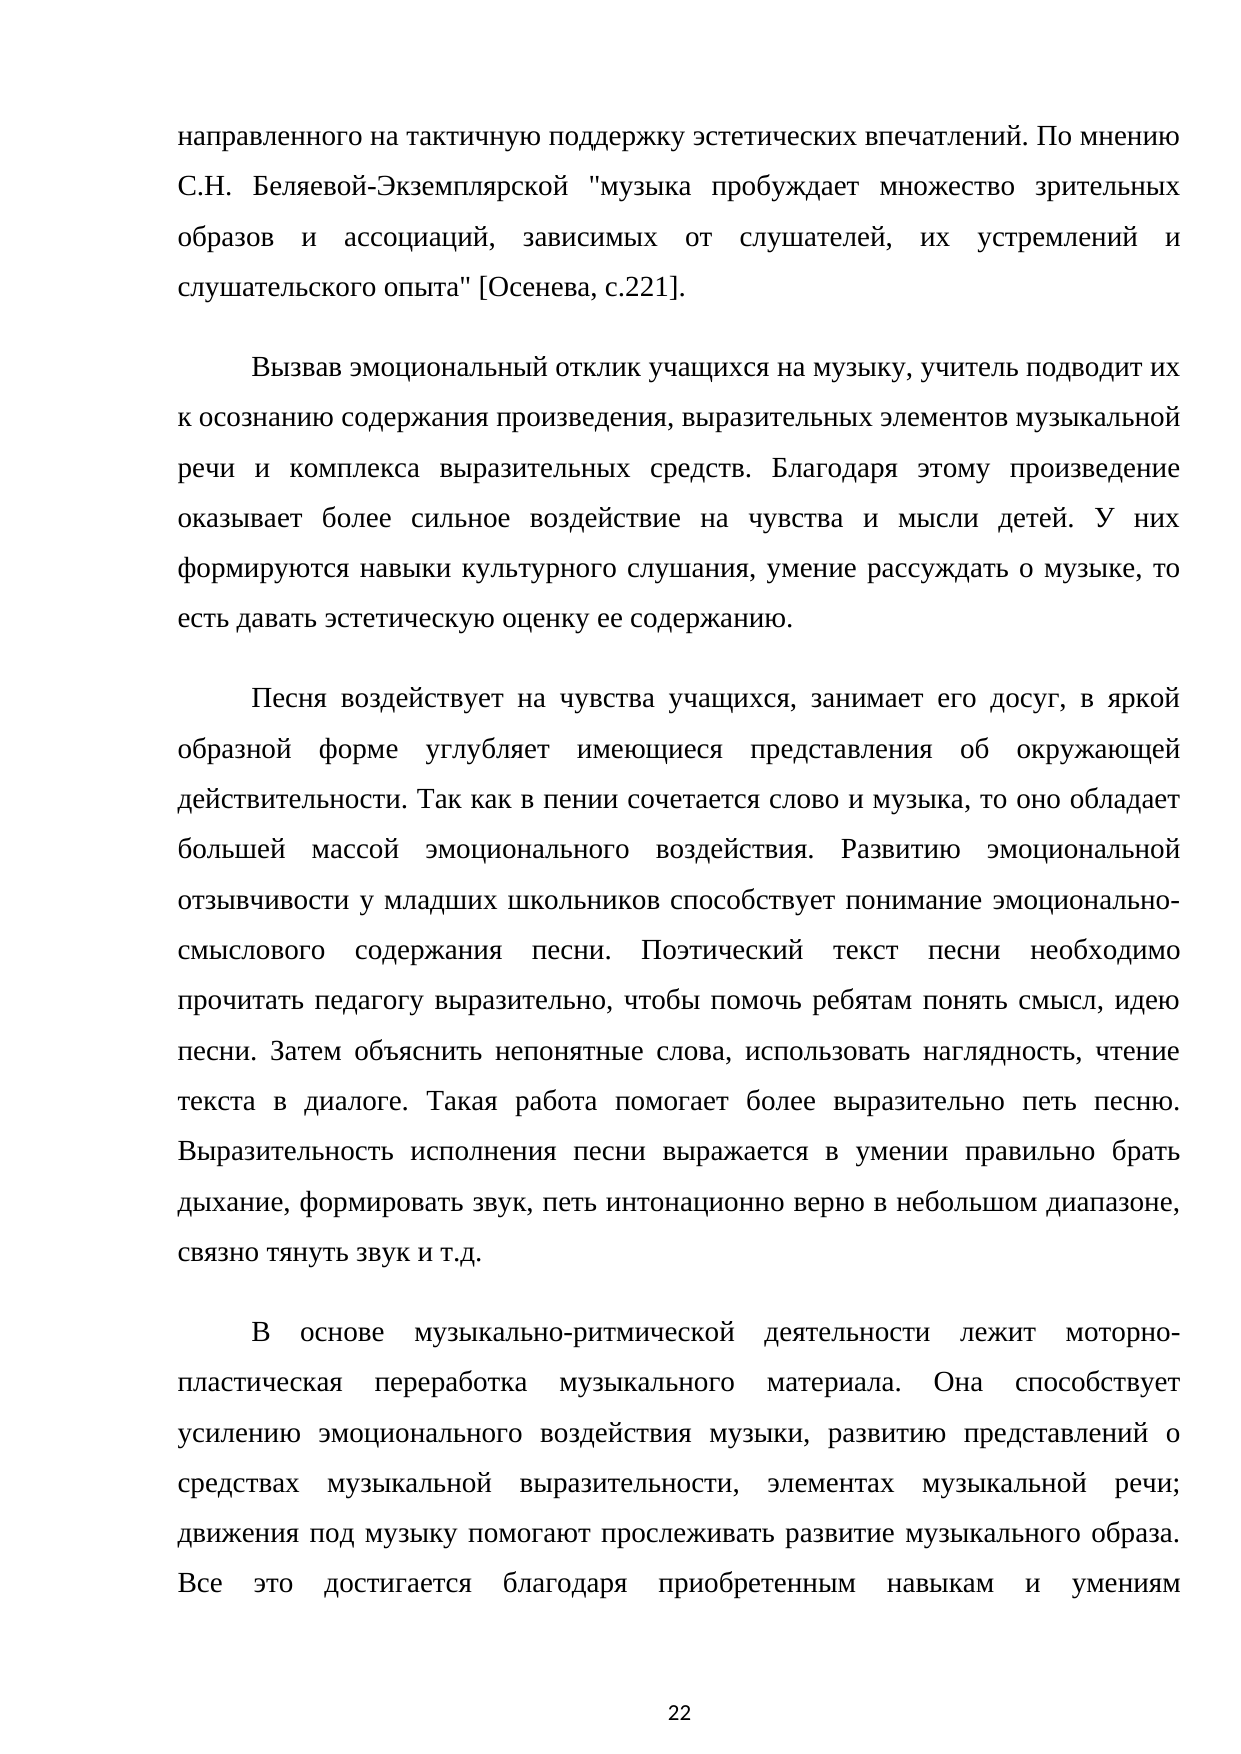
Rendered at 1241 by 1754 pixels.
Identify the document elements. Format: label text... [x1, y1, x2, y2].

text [177, 118, 1181, 303]
text Вызвав эмоциональный отклик учащихся на музыку, учитель подводит их к осознанию содержания произведения, выразительных элементов музыкальной речи и комплекса выразительных средств. Благодаря этому произведение оказывает более сильное воздействие на чувства и мысли детей. У них формируются навыки культурного слушания, умение рассуждать о музыке, то есть давать эстетическую оценку ее содержанию. [177, 349, 1181, 634]
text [177, 1314, 1181, 1599]
text Песня воздействует на чувства учащихся, занимает его досуг, в яркой образной форме углубляет имеющиеся представления об окружающей действительности. Так как в пении сочетается слово и музыка, то оно обладает большей массой эмоционального воздействия. Развитию эмоциональной отзывчивости у младших школьников способствует понимание эмоционально-смыслового содержания песни. Поэтический текст песни необходимо прочитать педагогу выразительно, чтобы помочь ребятам понять смысл, идею песни. Затем объяснить непонятные слова, использовать наглядность, чтение текста в диалоге. Такая работа помогает более выразительно петь песню. Выразительность исполнения песни выражается в умении правильно брать дыхание, формировать звук, петь интонационно верно в небольшом диапазоне, связно тянуть звук и т.д. [177, 681, 1181, 1268]
